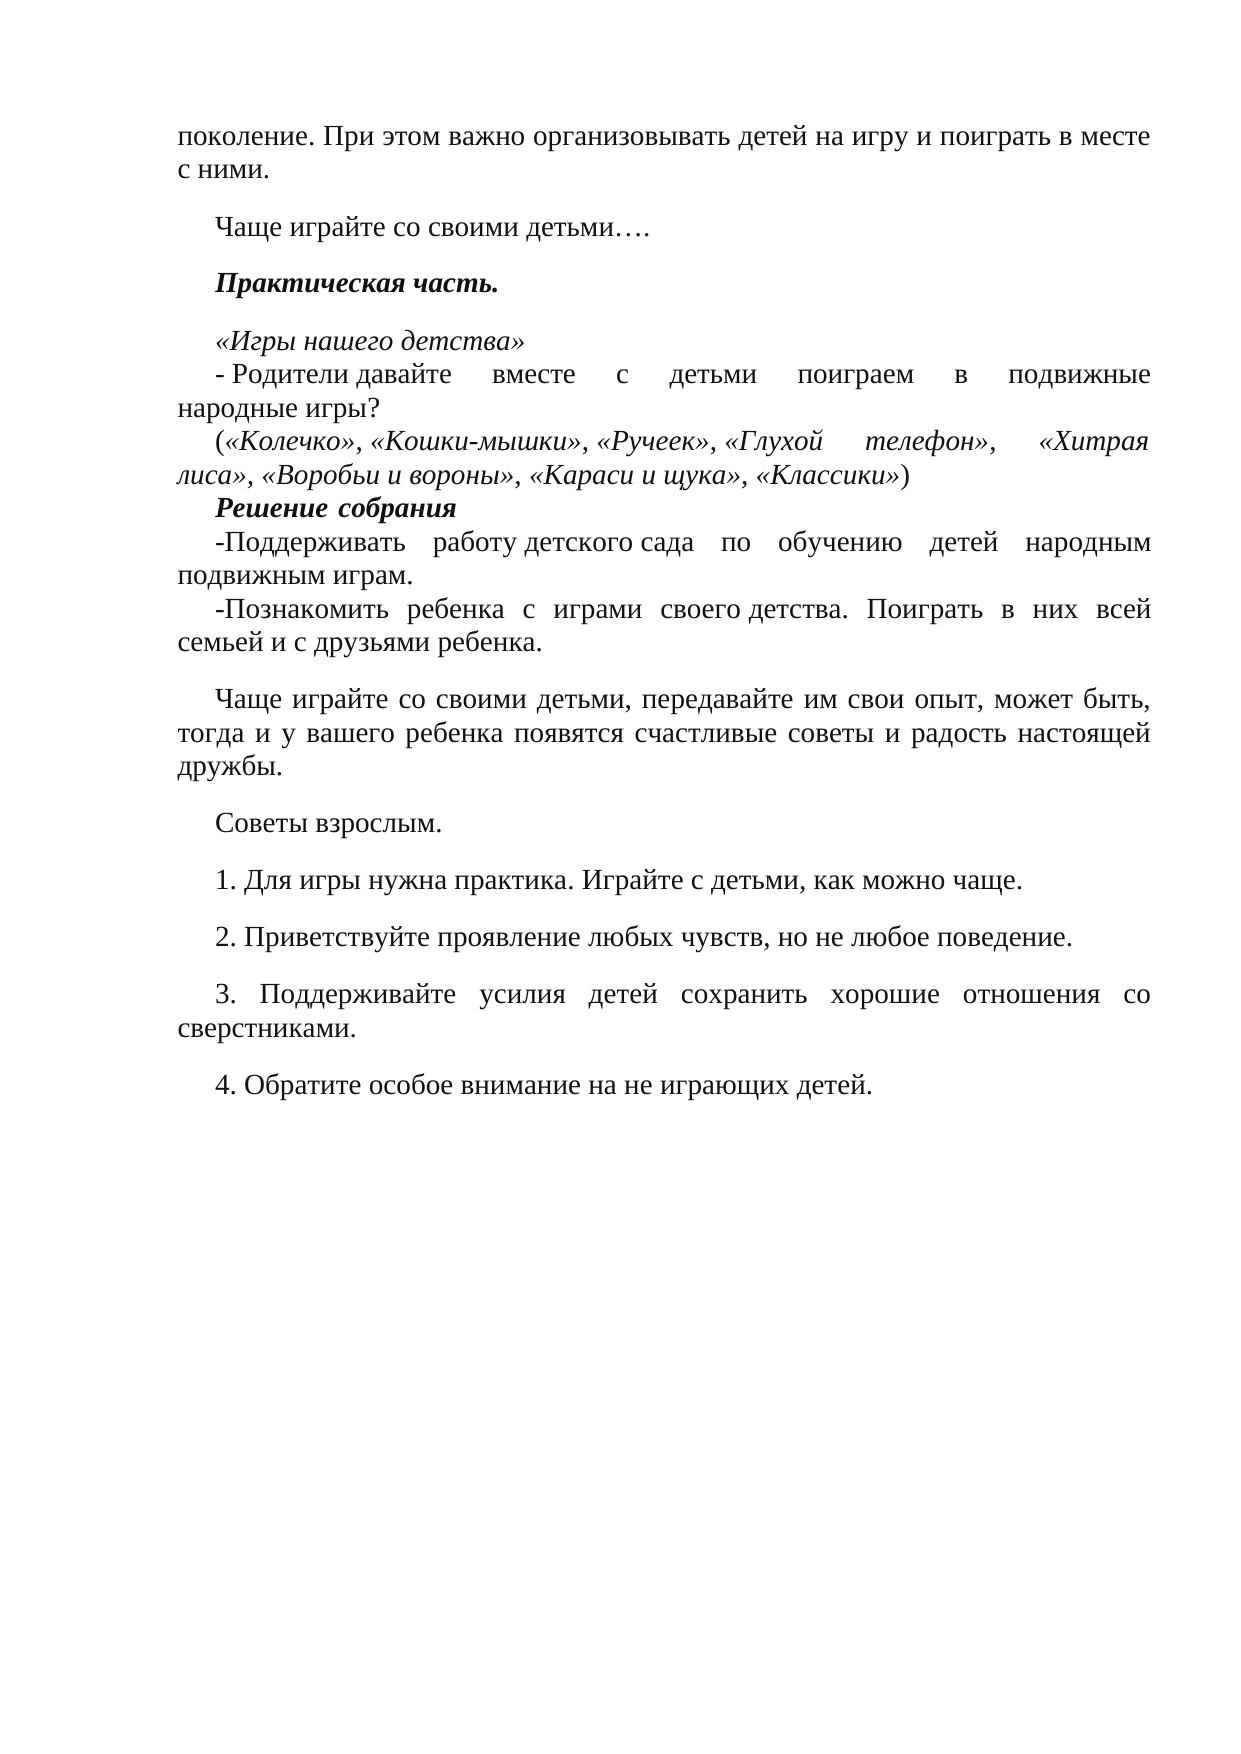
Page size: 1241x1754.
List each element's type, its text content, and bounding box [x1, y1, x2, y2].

text -Поддерживать работу детского сада по обучению детей народным подвижным играм. [177, 524, 1152, 591]
text Решение собрания [177, 490, 1152, 524]
text 3. Поддерживайте усилия детей сохранить хорошие отношения со сверстниками. [177, 976, 1152, 1043]
text Чаще играйте со своими детьми…. [177, 209, 1152, 242]
text Советы взрослым. [177, 806, 1152, 839]
text - Родители давайте вместе с детьми поиграем в подвижные народные игры? [177, 356, 1152, 423]
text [177, 118, 1152, 185]
text 4. Обратите особое внимание на не играющих детей. [177, 1067, 1152, 1101]
text Практическая часть. [177, 266, 1152, 299]
text («Колечко», «Кошки-мышки», «Ручеек», «Глухой телефон», «Хитрая лиса», «Воробьи и вороны», «Караси и щука», «Классики») [177, 423, 1152, 490]
text «Игры нашего детства» [177, 323, 1152, 356]
text -Познакомить ребенка с играми своего детства. Поиграть в них всей семьей и с друзьями ребенка. [177, 591, 1152, 658]
text Чаще играйте со своими детьми, передавайте им свои опыт, может быть, тогда и у вашего ребенка появятся счастливые советы и радость настоящей дружбы. [177, 681, 1152, 782]
text 2. Приветствуйте проявление любых чувств, но не любое поведение. [177, 919, 1152, 953]
text 1. Для игры нужна практика. Играйте с детьми, как можно чаще. [177, 862, 1152, 896]
